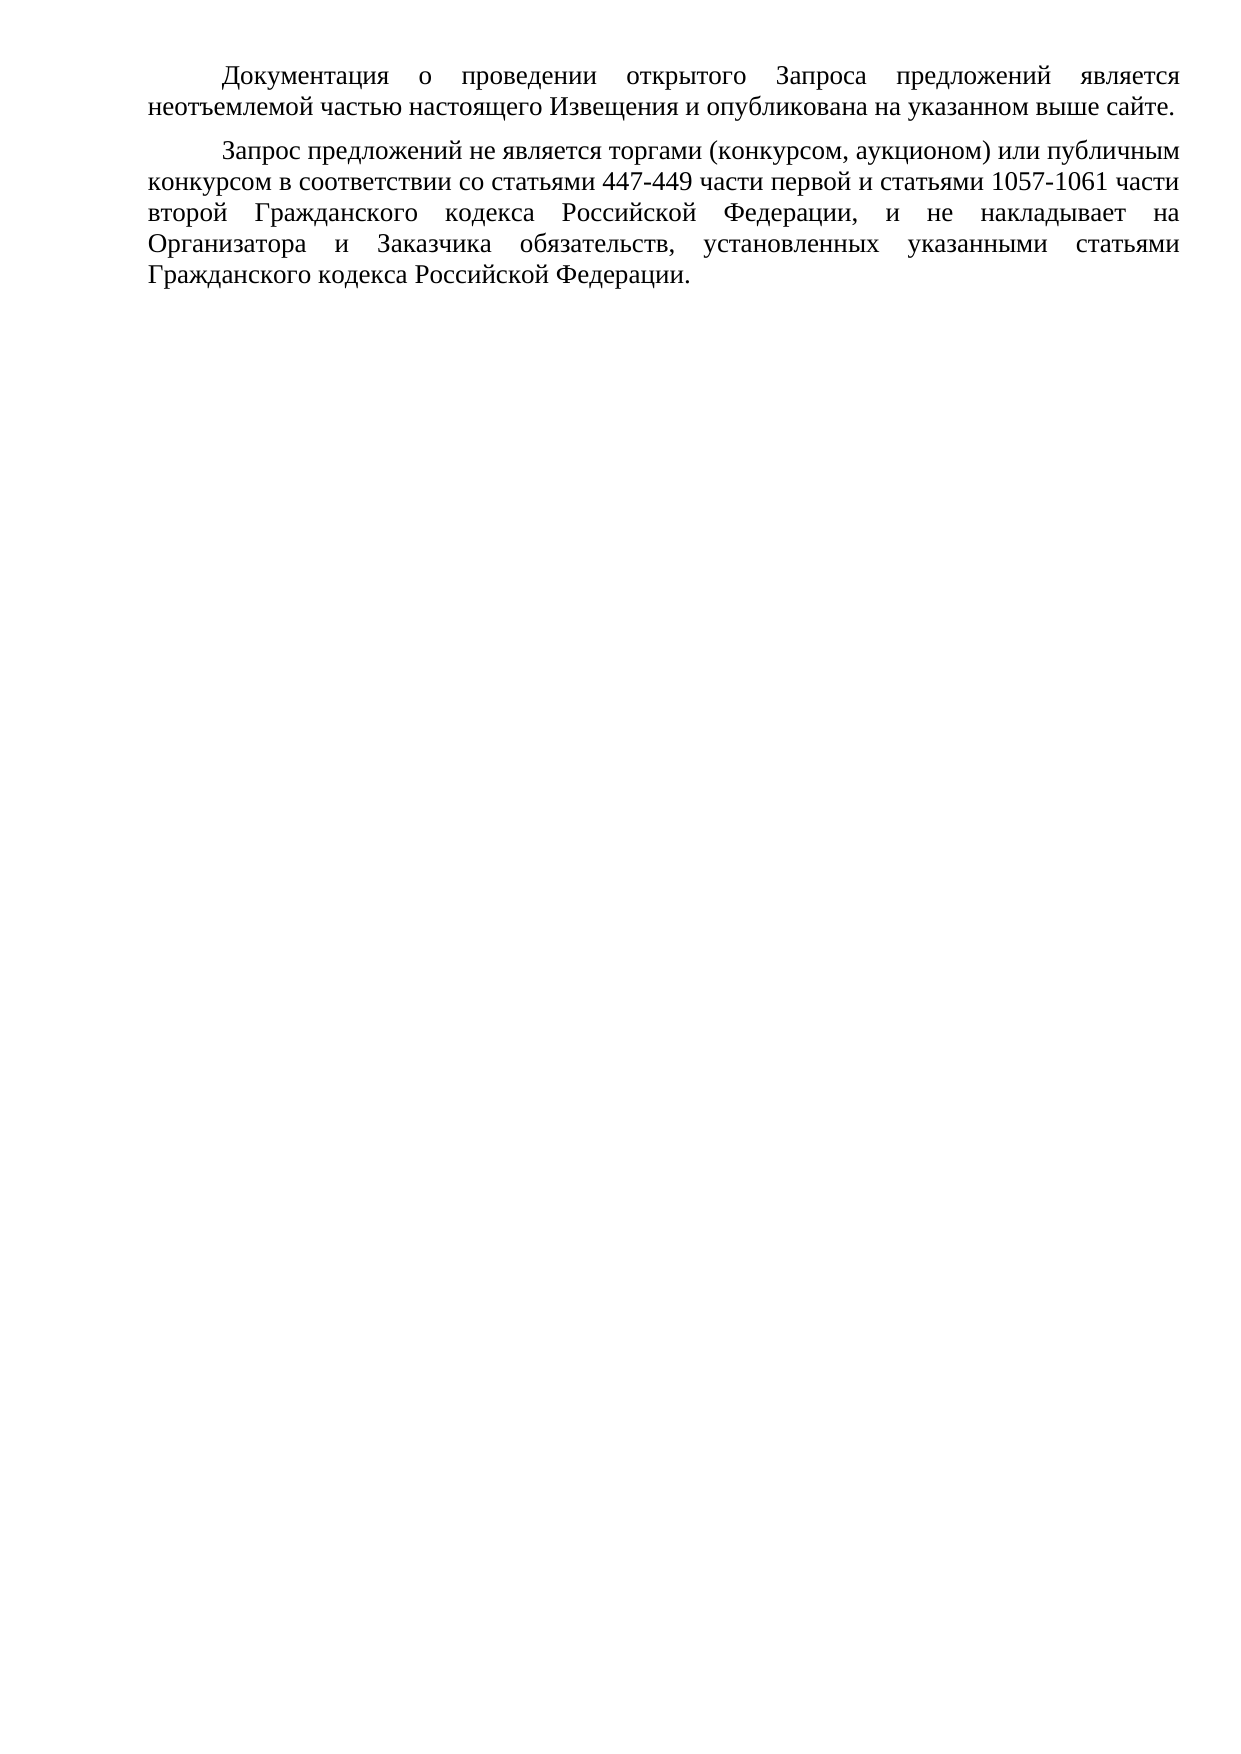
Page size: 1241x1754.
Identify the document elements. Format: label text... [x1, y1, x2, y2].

text Документация о проведении открытого Запроса предложений является неотъемлемой частью настоящего Извещения и опубликована на указанном выше сайте. [148, 59, 1181, 121]
text Запрос предложений не является торгами (конкурсом, аукционом) или публичным конкурсом в соответствии со статьями 447-449 части первой и статьями 1057-1061 части второй Гражданского кодекса Российской Федерации, и не накладывает на Организатора и Заказчика обязательств, установленных указанными статьями Гражданского кодекса Российской Федерации. [148, 134, 1181, 289]
